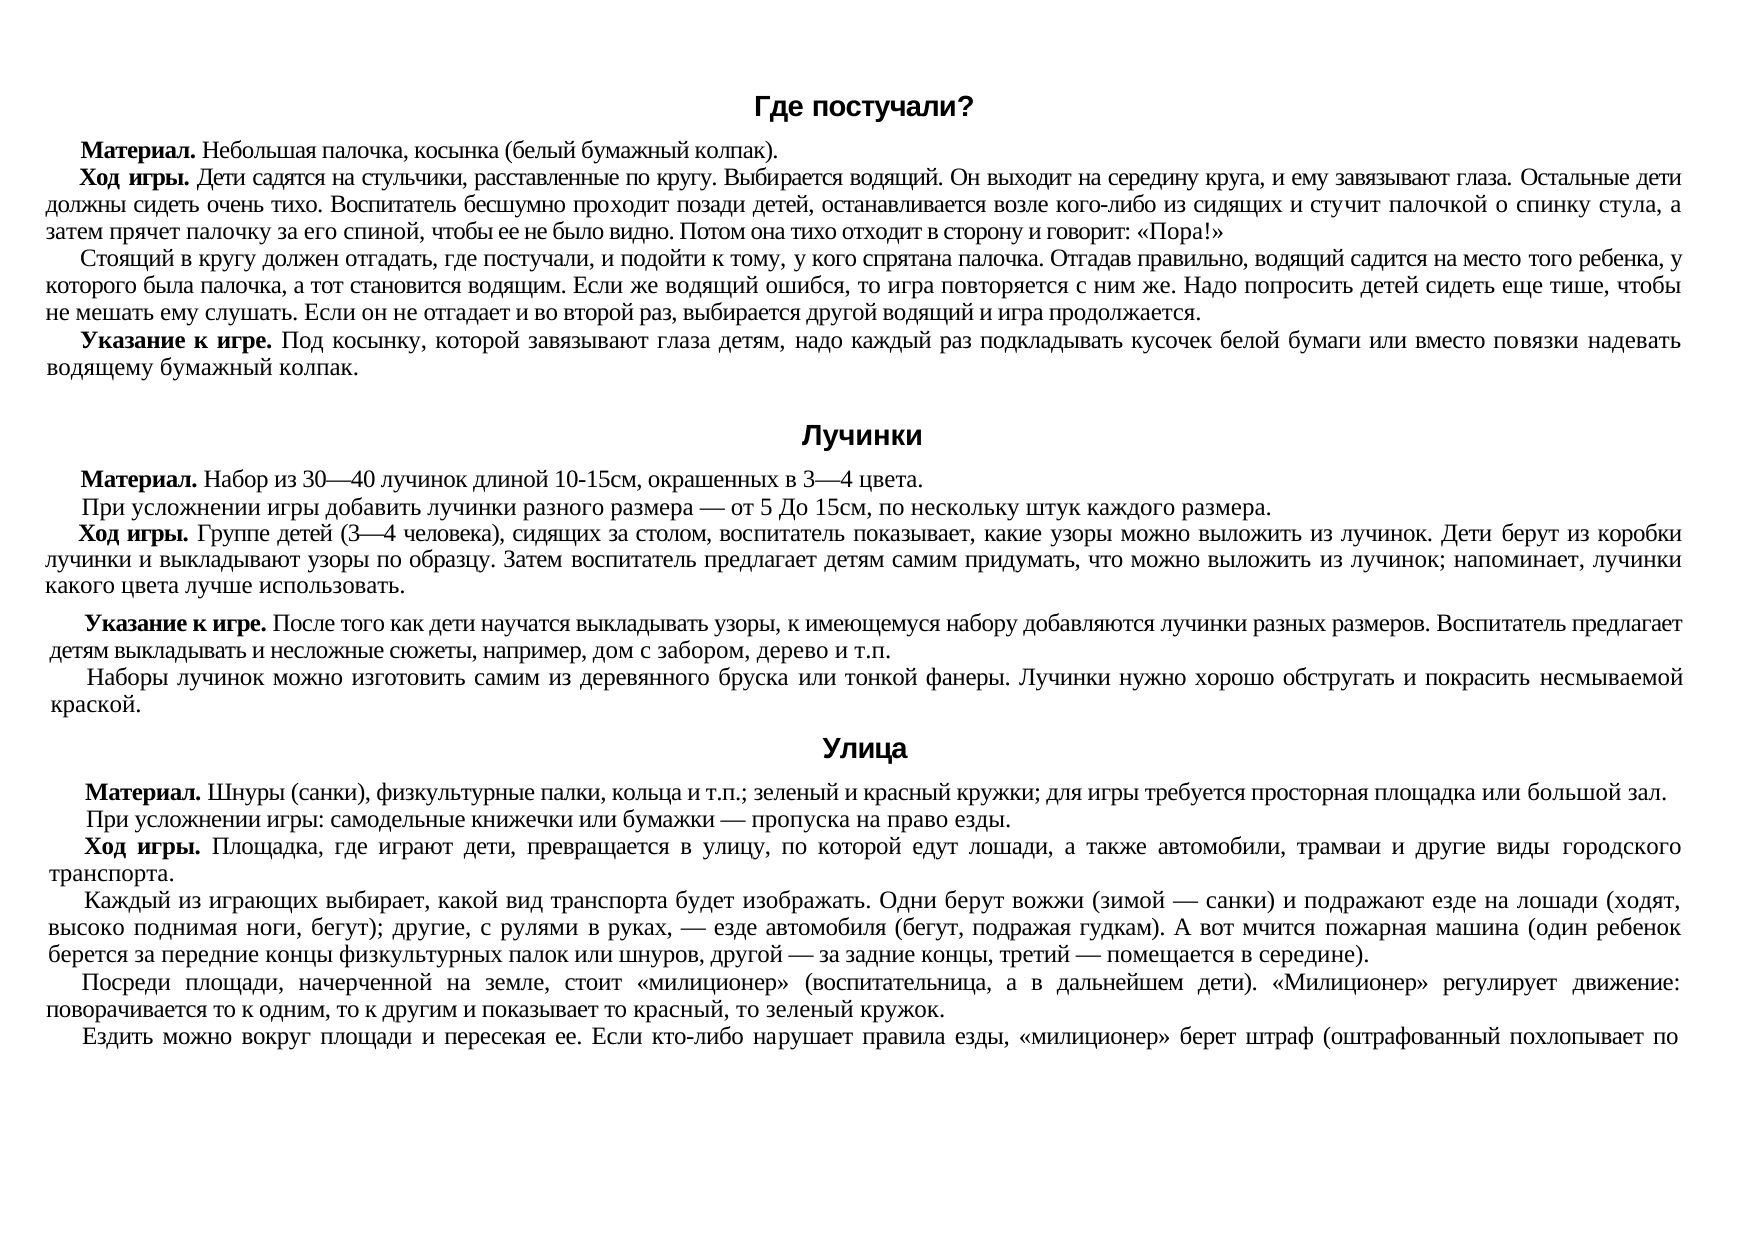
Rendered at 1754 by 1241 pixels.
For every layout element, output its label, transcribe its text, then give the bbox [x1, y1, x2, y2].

text Ход игры. Площадка, где играют дети, превращается в улицу, по которой едут лошади, а также автомобили, трамваи и другие виды городского транспорта. [49, 833, 1681, 887]
text Указание к игре. Под косынку, которой завязывают глаза детям, надо каждый раз подкладывать кусочек белой бумаги или вместо повязки надевать водящему бумажный колпак. [46, 326, 1681, 380]
text При усложнении игры добавить лучинки разного размера — от 5 До 15см, по нескольку штук каждого размера. [44, 494, 1681, 520]
text При усложнении игры: самодельные книжечки или бумажки — пропуска на право езды. [49, 806, 1681, 833]
text Стоящий в кругу должен отгадать, где постучали, и подойти к тому, у кого спрятана палочка. Отгадав правильно, водящий садится на место того ребенка, у которого была палочка, а тот становится водящим. Если же водящий ошибся, то игра повторяется с ним же. Надо попросить детей сидеть еще тише, чтобы не мешать ему слушать. Если он не отгадает и во второй раз, выбирается другой водящий и игра продолжается. [45, 245, 1683, 326]
text Каждый из играющих выбирает, какой вид транспорта будет изображать. Одни берут вожжи (зимой — санки) и подражают езде на лошади (ходят, высоко поднимая ноги, бегут); другие, с рулями в руках, — езде автомобиля (бегут, подражая гудкам). А вот мчится пожарная машина (один ребенок берется за передние концы физкультурных палок или шнуров, другой — за задние концы, третий — помещается в середине). [48, 887, 1681, 968]
text Материал. Набор из 30—40 лучинок длиной 10-15см, окрашенных в 3—4 цвета. [46, 467, 1683, 493]
text Лучинки [44, 418, 1680, 451]
text Указание к игре. После того как дети научатся выкладывать узоры, к имеющемуся набору добавляются лучинки разных размеров. Воспитатель предлагает детям выкладывать и несложные сюжеты, например, дом с забором, дерево и т.п. [49, 610, 1683, 664]
text Посреди площади, начерченной на земле, стоит «милиционер» (воспитательница, а в дальнейшем дети). «Милиционер» регулирует движение: поворачивается то к одним, то к другим и показывает то красный, то зеленый кружок. [46, 968, 1680, 1022]
text Улица [47, 731, 1683, 764]
text Где постучали? [46, 88, 1683, 122]
text Наборы лучинок можно изготовить самим из деревянного бруска или тонкой фанеры. Лучинки нужно хорошо обстругать и покрасить несмываемой краской. [50, 664, 1683, 718]
text Материал. Шнуры (санки), физкультурные палки, кольца и т.п.; зеленый и красный кружки; для игры требуется просторная площадка или большой зал. [49, 779, 1682, 806]
text Ход игры. Группе детей (3—4 человека), сидящих за столом, воспитатель показывает, какие узоры можно выложить из лучинок. Дети берут из коробки лучинки и выкладывают узоры по образцу. Затем воспитатель предлагает детям самим придумать, что можно выложить из лучинок; напоминает, лучинки какого цвета лучше использовать. [45, 521, 1682, 599]
text Материал. Небольшая палочка, косынка (белый бумажный колпак). [80, 137, 1683, 164]
text Ход игры. Дети садятся на стульчики, расставленные по кругу. Выбирается водящий. Он выходит на середину круга, и ему завязывают глаза. Остальные дети должны сидеть очень тихо. Воспитатель бесшумно проходит позади детей, останавливается возле кого-либо из сидящих и стучит палочкой о спинку стула, а затем прячет палочку за его спиной, чтобы ее не было видно. Потом она тихо отходит в сторону и говорит: «Пора!» [45, 164, 1682, 245]
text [45, 1022, 1679, 1049]
